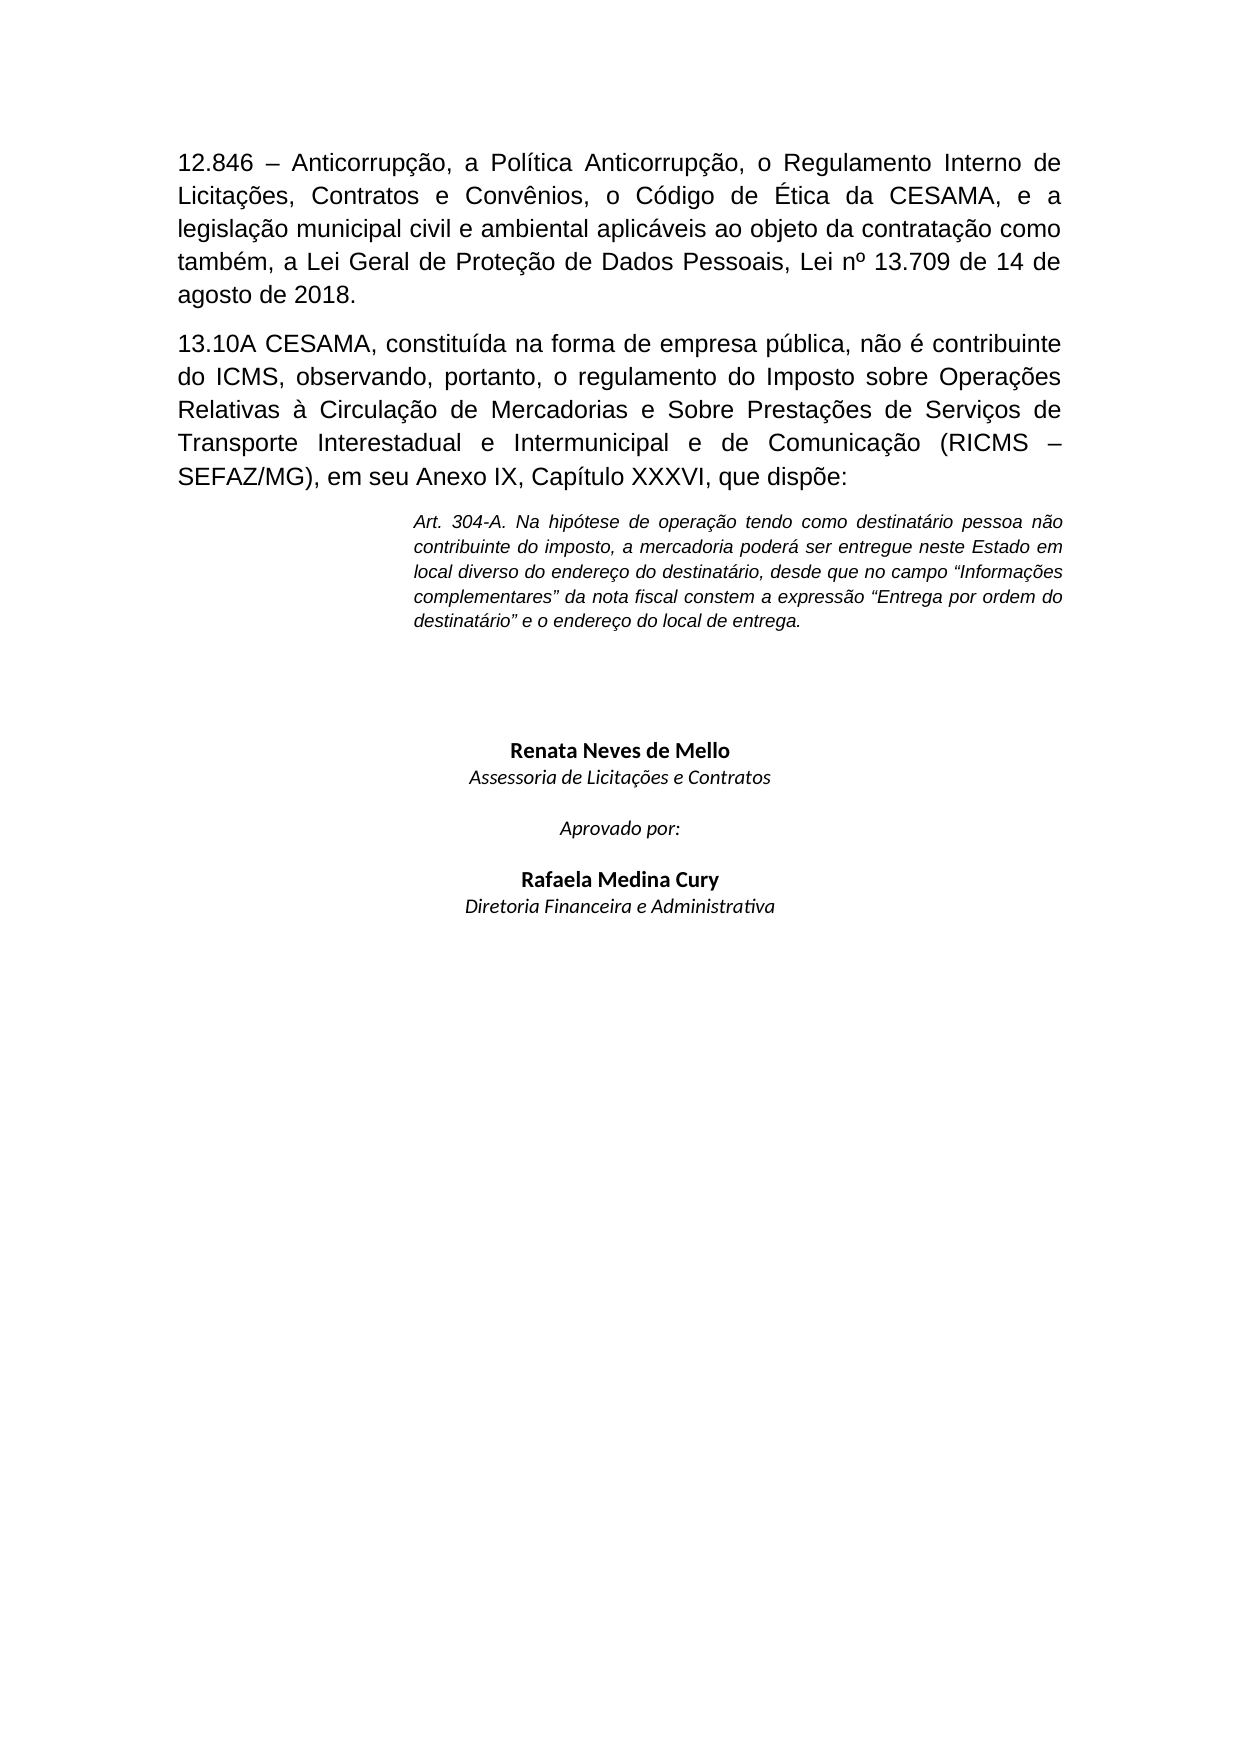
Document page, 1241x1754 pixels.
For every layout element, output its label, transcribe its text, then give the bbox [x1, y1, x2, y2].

text Assessoria de Licitações e Contratos [177, 764, 1063, 789]
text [177, 148, 1063, 308]
text 13.10A CESAMA, constituída na forma de empresa pública, não é contribuinte do ICMS, observando, portanto, o regulamento do Imposto sobre Operações Relativas à Circulação de Mercadorias e Sobre Prestações de Serviços de Transporte Interestadual e Intermunicipal e de Comunicação (RICMS – SEFAZ/MG), em seu Anexo IX, Capítulo XXXVI, que dispõe: [177, 329, 1063, 490]
text Rafaela Medina Cury [177, 866, 1063, 893]
text Aprovado por: [177, 815, 1063, 840]
text Diretoria Financeira e Administrativa [177, 893, 1063, 919]
text Art. 304-A. Na hipótese de operação tendo como destinatário pessoa não contribuinte do imposto, a mercadoria poderá ser entregue neste Estado em local diverso do endereço do destinatário, desde que no campo “Informações complementares” da nota fiscal constem a expressão “Entrega por ordem do destinatário” e o endereço do local de entrega. [413, 511, 1063, 632]
text Renata Neves de Mello [177, 736, 1063, 764]
